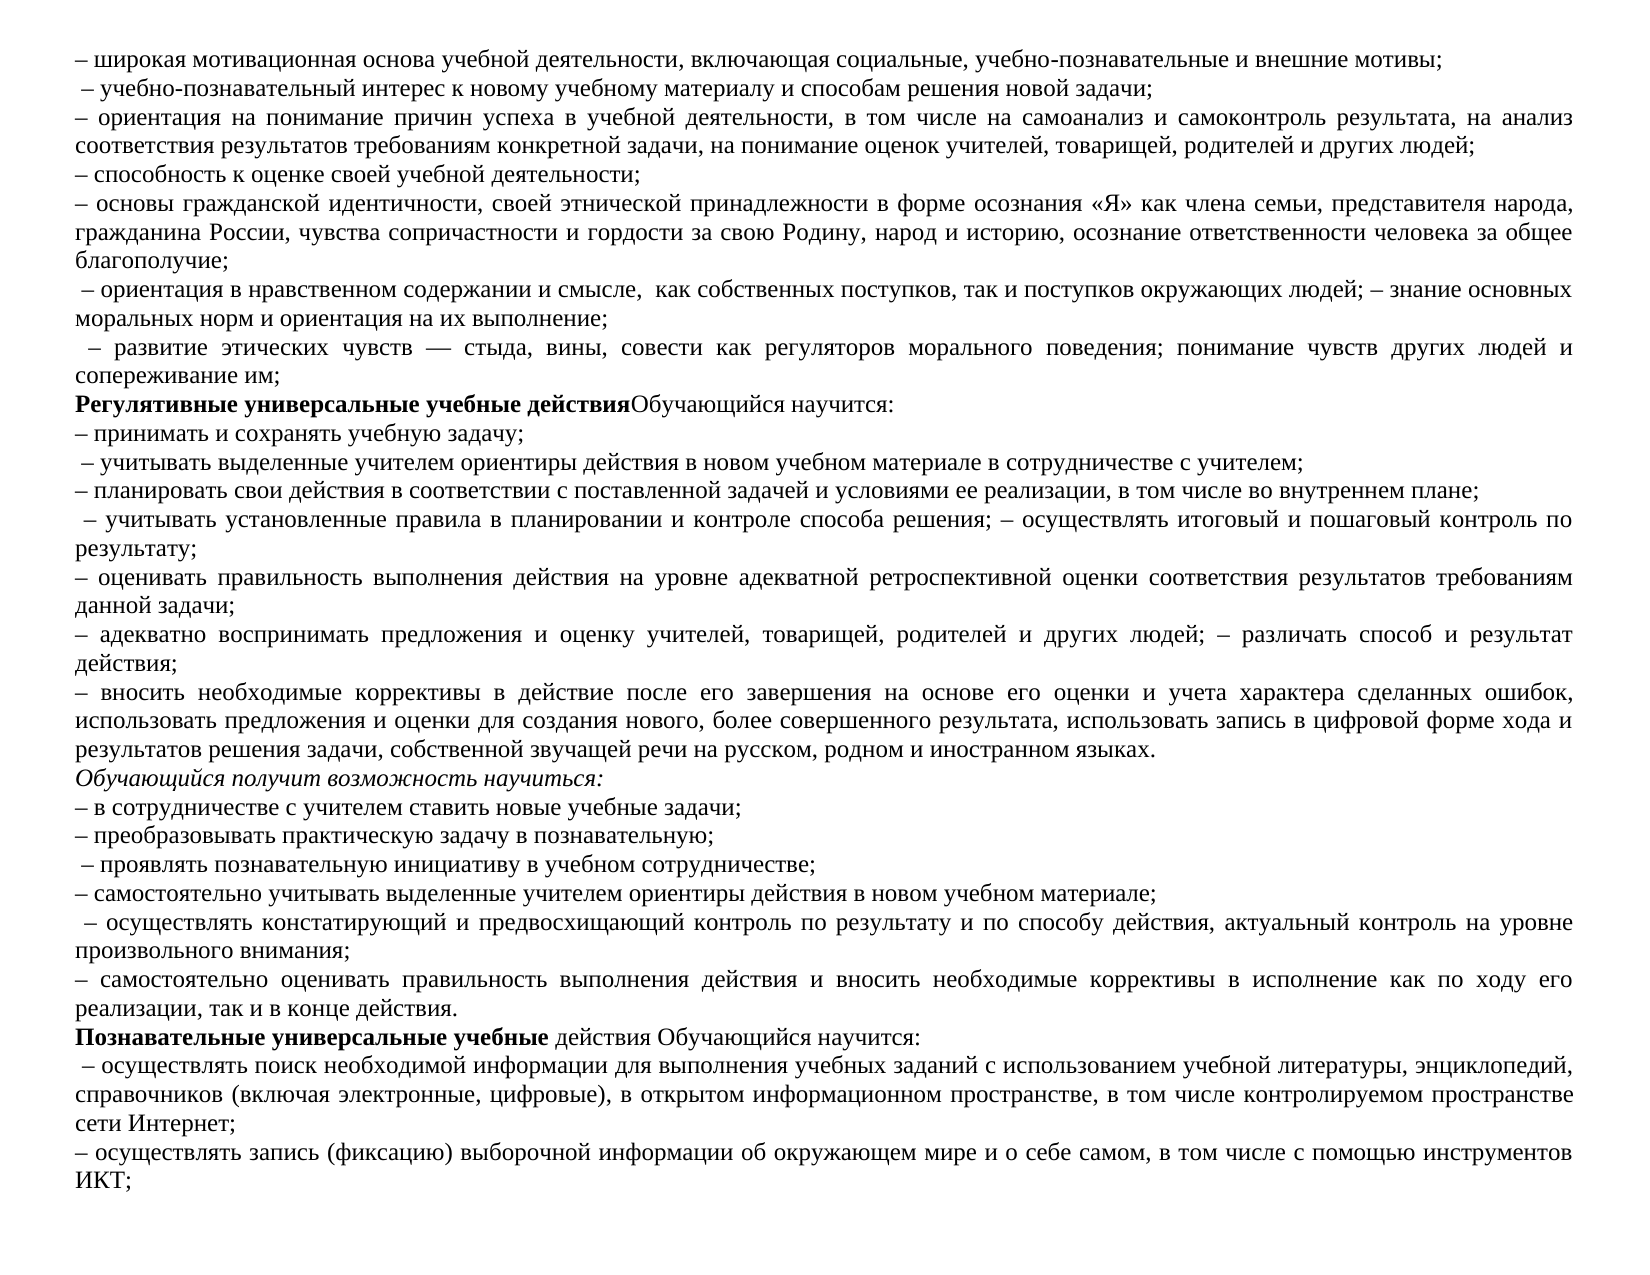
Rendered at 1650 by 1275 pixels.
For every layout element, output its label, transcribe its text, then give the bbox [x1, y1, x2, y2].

text – ориентация на понимание причин успеха в учебной деятельности, в том числе на самоанализ и самоконтроль результата, на анализ соответствия результатов требованиям конкретной задачи, на понимание оценок учителей, товарищей, родителей и других людей; [75, 102, 1575, 159]
text – планировать свои действия в соответствии с поставленной задачей и условиями ее реализации, в том числе во внутреннем плане; [75, 476, 1575, 504]
text – осуществлять констатирующий и предвосхищающий контроль по результату и по способу действия, актуальный контроль на уровне произвольного внимания; [75, 907, 1575, 964]
text – учебно-познавательный интерес к новому учебному материалу и способам решения новой задачи; [75, 73, 1575, 102]
text – в сотрудничестве с учителем ставить новые учебные задачи; [75, 792, 1575, 821]
text – ориентация в нравственном содержании и смысле, как собственных поступков, так и поступков окружающих людей; – знание основных моральных норм и ориентация на их выполнение; [75, 274, 1575, 332]
text – развитие этических чувств — стыда, вины, совести как регуляторов морального поведения; понимание чувств других людей и сопереживание им; [75, 332, 1575, 389]
text – учитывать выделенные учителем ориентиры действия в новом учебном материале в сотрудничестве с учителем; [75, 447, 1575, 476]
text – самостоятельно учитывать выделенные учителем ориентиры действия в новом учебном материале; [75, 878, 1575, 907]
text – самостоятельно оценивать правильность выполнения действия и вносить необходимые коррективы в исполнение как по ходу его реализации, так и в конце действия. [75, 964, 1575, 1022]
text Познавательные универсальные учебные действия Обучающийся научится: [75, 1022, 1575, 1051]
text – способность к оценке своей учебной деятельности; [75, 159, 1575, 188]
text – преобразовывать практическую задачу в познавательную; [75, 821, 1575, 849]
text – адекватно воспринимать предложения и оценку учителей, товарищей, родителей и других людей; – различать способ и результат действия; [75, 619, 1575, 677]
text – оценивать правильность выполнения действия на уровне адекватной ретроспективной оценки соответствия результатов требованиям данной задачи; [75, 562, 1575, 619]
text – вносить необходимые коррективы в действие после его завершения на основе его оценки и учета характера сделанных ошибок, использовать предложения и оценки для создания нового, более совершенного результата, использовать запись в цифровой форме хода и результатов решения задачи, собственной звучащей речи на русском, родном и иностранном языках. [75, 677, 1575, 763]
text – проявлять познавательную инициативу в учебном сотрудничестве; [75, 849, 1575, 878]
text – основы гражданской идентичности, своей этнической принадлежности в форме осознания «Я» как члена семьи, представителя народа, гражданина России, чувства сопричастности и гордости за свою Родину, народ и историю, осознание ответственности человека за общее благополучие; [75, 188, 1575, 274]
text – принимать и сохранять учебную задачу; [75, 418, 1575, 447]
text – осуществлять запись (фиксацию) выборочной информации об окружающем мире и о себе самом, в том числе с помощью инструментов ИКТ; [75, 1137, 1575, 1194]
text Регулятивные универсальные учебные действияОбучающийся научится: [75, 389, 1575, 418]
text – осуществлять поиск необходимой информации для выполнения учебных заданий с использованием учебной литературы, энциклопедий, справочников (включая электронные, цифровые), в открытом информационном пространстве, в том числе контролируемом пространстве сети Интернет; [75, 1051, 1575, 1137]
text – учитывать установленные правила в планировании и контроле способа решения; – осуществлять итоговый и пошаговый контроль по результату; [75, 504, 1575, 562]
text – широкая мотивационная основа учебной деятельности, включающая социальные, учебно-познавательные и внешние мотивы; [75, 44, 1575, 73]
text Обучающийся получит возможность научиться: [75, 763, 1575, 792]
